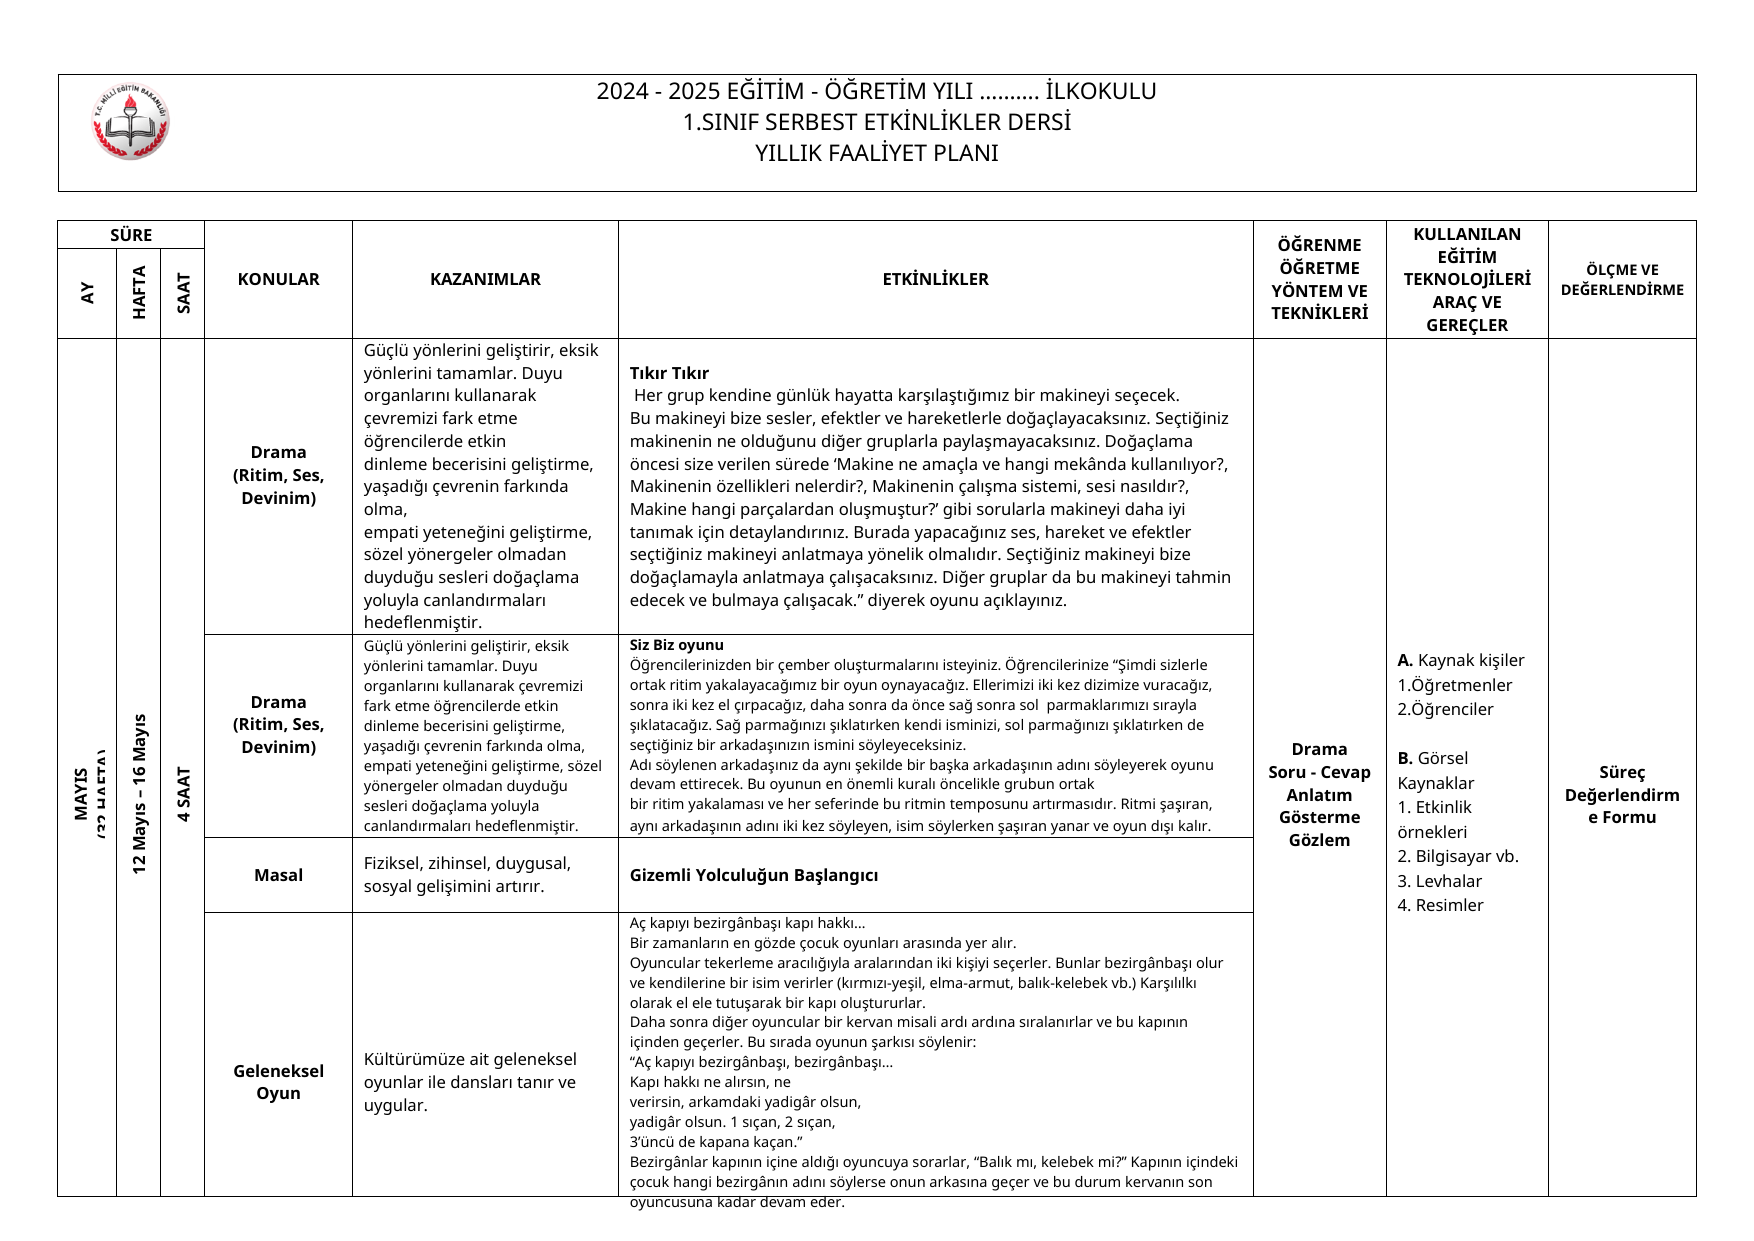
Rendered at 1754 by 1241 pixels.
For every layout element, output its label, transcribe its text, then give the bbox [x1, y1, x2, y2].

table_cell Güçlü yönlerini geliştirir, eksik yönlerini tamamlar. Duyu organlarını kullanarak çevremizi fark etme öğrencilerde etkin dinleme becerisini geliştirme, yaşadığı çevrenin farkında olma, empati yeteneğini geliştirme, sözel yönergeler olmadan duyduğu sesleri doğaçlama yoluyla canlandırmaları hedeflenmiştir. [353, 339, 618, 634]
table_header KULLANILAN EĞİTİM TEKNOLOJİLERİ ARAÇ VE GEREÇLER [1387, 221, 1548, 338]
table_header KAZANIMLAR [353, 221, 618, 338]
table_cell Masal [205, 838, 352, 912]
table_cell SAAT [161, 249, 204, 338]
table_cell Drama (Ritim, Ses, Devinim) [205, 635, 352, 837]
table_cell A. Kaynak kişiler 1.Öğretmenler 2.Öğrenciler B. Görsel Kaynaklar 1. Etkinlik örnekleri 2. Bilgisayar vb. 3. Levhalar 4. Resimler [1387, 339, 1548, 1196]
table_cell Siz Biz oyunu Öğrencilerinizden bir çember oluşturmalarını isteyiniz. Öğrencilerinize “Şimdi sizlerle ortak ritim yakalayacağımız bir oyun oynayacağız. Ellerimizi iki kez dizimize vuracağız, sonra iki kez el çırpacağız, daha sonra da önce sağ sonra sol parmaklarımızı sırayla şıklatacağız. Sağ parmağınızı şıklatırken kendi isminizi, sol parmağınızı şıklatırken de seçtiğiniz bir arkadaşınızın ismini söyleyeceksiniz. Adı söylenen arkadaşınız da aynı şekilde bir başka arkadaşının adını söyleyerek oyunu devam ettirecek. Bu oyunun en önemli kuralı öncelikle grubun ortak bir ritim yakalaması ve her seferinde bu ritmin temposunu artırmasıdır. Ritmi şaşıran, aynı arkadaşının adını iki kez söyleyen, isim söylerken şaşıran yanar ve oyun dışı kalır. [619, 635, 1253, 837]
table_cell Fiziksel, zihinsel, duygusal, sosyal gelişimini artırır. [353, 838, 618, 912]
table_header SÜRE [58, 221, 204, 248]
table_cell Aç kapıyı bezirgânbaşı kapı hakkı… Bir zamanların en gözde çocuk oyunları arasında yer alır. Oyuncular tekerleme aracılığıyla aralarından iki kişiyi seçerler. Bunlar bezirgânbaşı olur ve kendilerine bir isim verirler (kırmızı-yeşil, elma-armut, balık-kelebek vb.) Karşılılkı olarak el ele tutuşarak bir kapı oluştururlar. Daha sonra diğer oyuncular bir kervan misali ardı ardına sıralanırlar ve bu kapının içinden geçerler. Bu sırada oyunun şarkısı söylenir: “Aç kapıyı bezirgânbaşı, bezirgânbaşı… Kapı hakkı ne alırsın, ne verirsin, arkamdaki yadigâr olsun, yadigâr olsun. 1 sıçan, 2 sıçan, 3’üncü de kapana kaçan.” Bezirgânlar kapının içine aldığı oyuncuya sorarlar, “Balık mı, kelebek mi?” Kapının içindeki çocuk hangi bezirgânın adını söylerse onun arkasına geçer ve bu durum kervanın son oyuncusuna kadar devam eder. Oyunun ikinci aşamasında bir halatı tutarak ya da birbirlerine kenetlenerek çekişmeye başlarlar. İlk hangi grup halatı bırakırsa, o grup oyunu kaybeder. [619, 913, 1253, 1196]
table_cell 12 Mayıs – 16 Mayıs [117, 339, 160, 1196]
table_cell Süreç Değerlendirme Formu [1549, 339, 1696, 1196]
table_cell MAYIS (32.HAFTA) [58, 339, 116, 1196]
table_cell Güçlü yönlerini geliştirir, eksik yönlerini tamamlar. Duyu organlarını kullanarak çevremizi fark etme öğrencilerde etkin dinleme becerisini geliştirme, yaşadığı çevrenin farkında olma, empati yeteneğini geliştirme, sözel yönergeler olmadan duyduğu sesleri doğaçlama yoluyla canlandırmaları hedeflenmiştir. [353, 635, 618, 837]
table_header KONULAR [205, 221, 352, 338]
table_cell Drama (Ritim, Ses, Devinim) [205, 339, 352, 634]
picture [85, 77, 175, 167]
table_cell HAFTA [117, 249, 160, 338]
table_cell Tıkır Tıkır Her grup kendine günlük hayatta karşılaştığımız bir makineyi seçecek. Bu makineyi bize sesler, efektler ve hareketlerle doğaçlayacaksınız. Seçtiğiniz makinenin ne olduğunu diğer gruplarla paylaşmayacaksınız. Doğaçlama öncesi size verilen sürede ‘Makine ne amaçla ve hangi mekânda kullanılıyor?, Makinenin özellikleri nelerdir?, Makinenin çalışma sistemi, sesi nasıldır?, Makine hangi parçalardan oluşmuştur?’ gibi sorularla makineyi daha iyi tanımak için detaylandırınız. Burada yapacağınız ses, hareket ve efektler seçtiğiniz makineyi anlatmaya yönelik olmalıdır. Seçtiğiniz makineyi bize doğaçlamayla anlatmaya çalışacaksınız. Diğer gruplar da bu makineyi tahmin edecek ve bulmaya çalışacak.” diyerek oyunu açıklayınız. [619, 339, 1253, 634]
table_cell Geleneksel Oyun [205, 913, 352, 1196]
table_header ETKİNLİKLER [619, 221, 1253, 338]
table_header ÖĞRENME ÖĞRETME YÖNTEM VE TEKNİKLERİ [1254, 221, 1386, 338]
table_header ÖLÇME VE DEĞERLENDİRME [1549, 221, 1696, 338]
table_cell Drama Soru - Cevap Anlatım Gösterme Gözlem [1254, 339, 1386, 1196]
table_cell Gizemli Yolculuğun Başlangıcı [619, 838, 1253, 912]
table_cell AY [58, 249, 116, 338]
table_cell 4 SAAT [161, 339, 204, 1196]
table_cell Kültürümüze ait geleneksel oyunlar ile dansları tanır ve uygular. [353, 913, 618, 1196]
